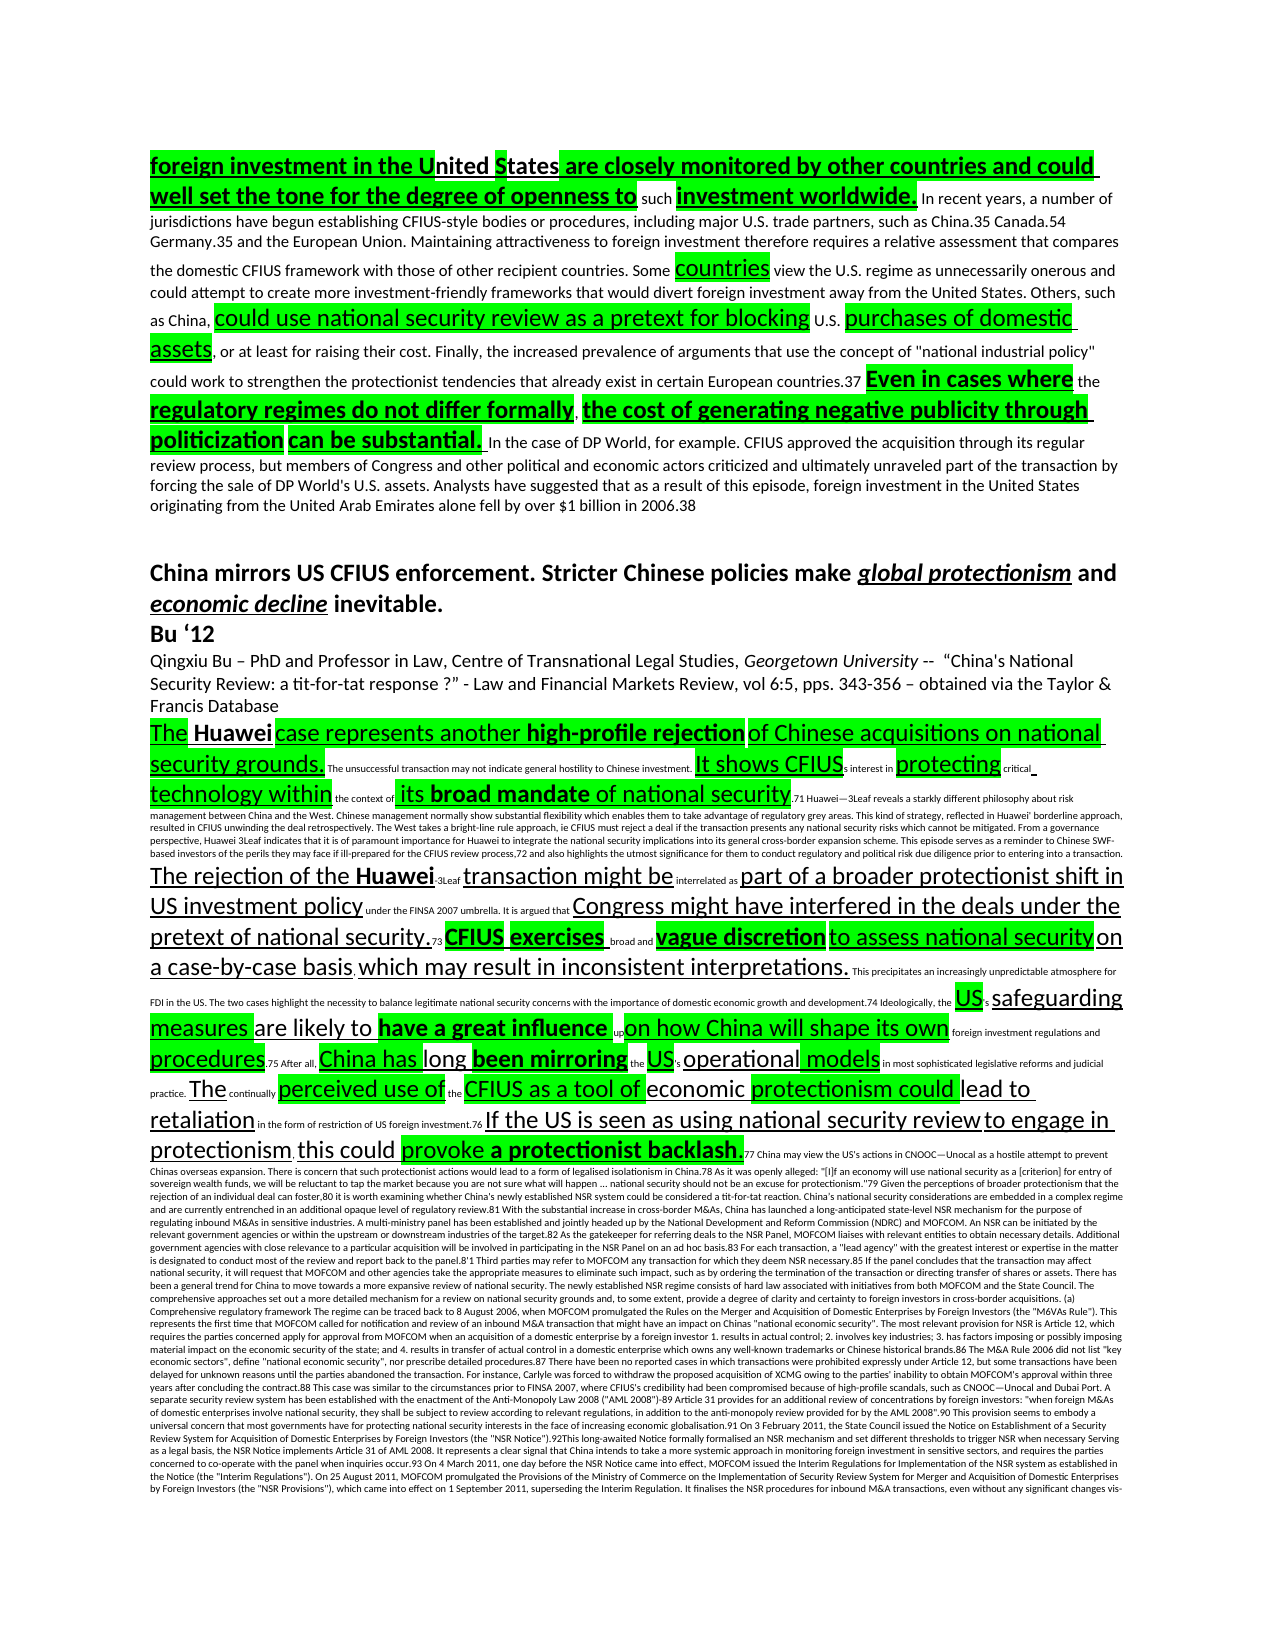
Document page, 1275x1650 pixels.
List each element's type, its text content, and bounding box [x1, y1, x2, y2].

subtitle China mirrors US CFIUS enforcement. Stricter Chinese policies make global protectionism and economic decline inevitable. [150, 557, 1125, 618]
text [150, 150, 1125, 516]
text Qingxiu Bu – PhD and Professor in Law, Centre of Transnational Legal Studies, Georgetown University -- “China's National Security Review: a tit-for-tat response ?” - Law and Financial Markets Review, vol 6:5, pps. 343-356 – obtained via the Taylor & Francis Database [150, 649, 1125, 717]
text Bu ‘12 [150, 618, 1125, 649]
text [150, 717, 1125, 1496]
